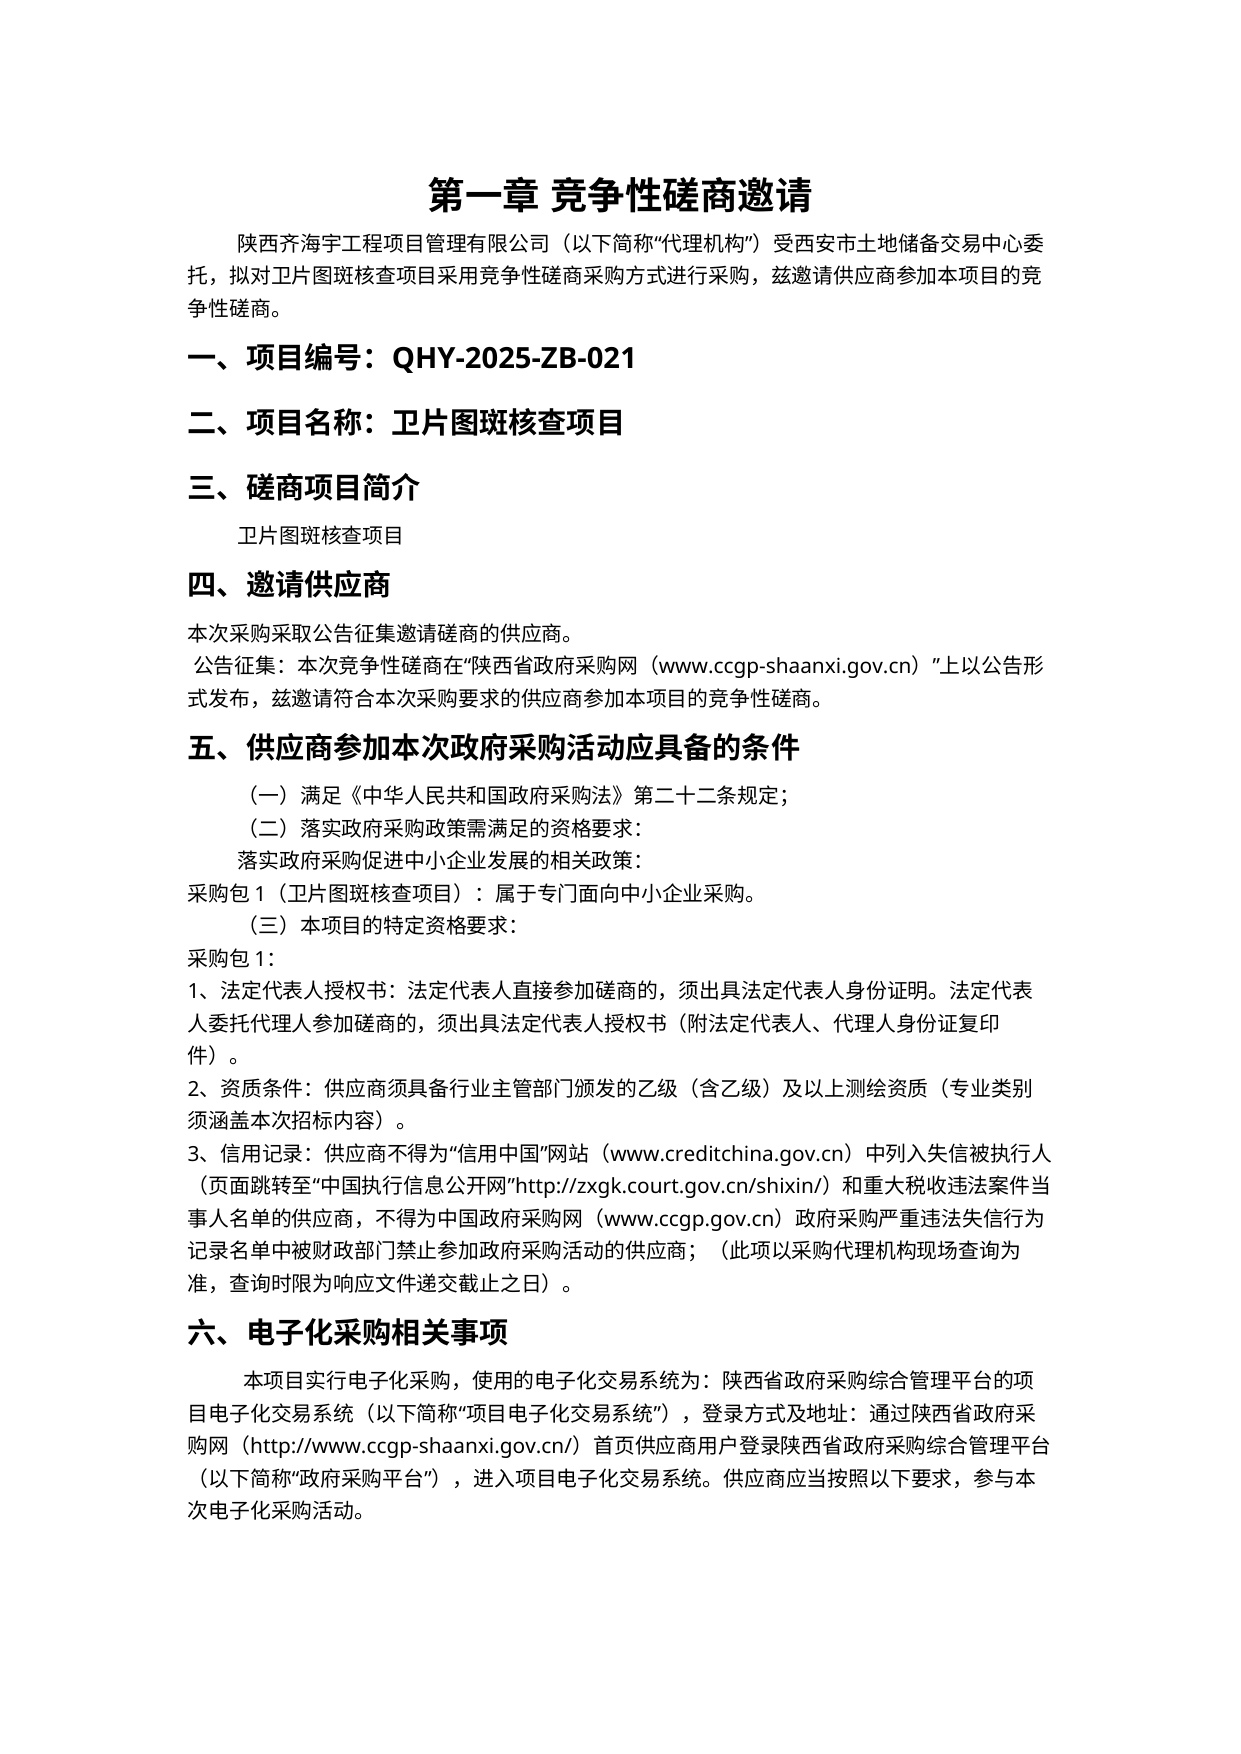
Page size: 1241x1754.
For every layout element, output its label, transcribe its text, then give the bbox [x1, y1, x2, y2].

text 五、供应商参加本次政府采购活动应具备的条件 [187, 714, 1053, 779]
text 1、法定代表人授权书：法定代表人直接参加磋商的，须出具法定代表人身份证明。法定代表人委托代理人参加磋商的，须出具法定代表人授权书（附法定代表人、代理人身份证复印件）。 [187, 974, 1053, 1072]
text （一）满足《中华人民共和国政府采购法》第二十二条规定； [187, 779, 1053, 812]
text 卫片图斑核查项目 [187, 519, 1053, 552]
text 第一章 竞争性磋商邀请 [187, 162, 1053, 227]
text （二）落实政府采购政策需满足的资格要求： [187, 812, 1053, 844]
text 2、资质条件：供应商须具备行业主管部门颁发的乙级（含乙级）及以上测绘资质（专业类别须涵盖本次招标内容）。 [187, 1072, 1053, 1137]
text 采购包1： [187, 942, 1053, 974]
text 一、项目编号：QHY-2025-ZB-021 [187, 324, 1053, 389]
text 陕西齐海宇工程项目管理有限公司（以下简称“代理机构”）受西安市土地储备交易中心委托，拟对卫片图斑核查项目采用竞争性磋商采购方式进行采购，兹邀请供应商参加本项目的竞争性磋商。 [187, 227, 1053, 324]
text 本项目实行电子化采购，使用的电子化交易系统为：陕西省政府采购综合管理平台的项目电子化交易系统（以下简称“项目电子化交易系统”），登录方式及地址：通过陕西省政府采购网（http://www.ccgp-shaanxi.gov.cn/）首页供应商用户登录陕西省政府采购综合管理平台（以下简称“政府采购平台”），进入项目电子化交易系统。供应商应当按照以下要求，参与本次电子化采购活动。 [187, 1364, 1053, 1527]
text 三、磋商项目简介 [187, 454, 1053, 519]
text 四、邀请供应商 [187, 552, 1053, 617]
text 二、项目名称：卫片图斑核查项目 [187, 389, 1053, 454]
text 六、电子化采购相关事项 [187, 1299, 1053, 1364]
text 落实政府采购促进中小企业发展的相关政策： [187, 844, 1053, 877]
text 采购包1（卫片图斑核查项目）：属于专门面向中小企业采购。 [187, 877, 1053, 909]
text 3、信用记录：供应商不得为“信用中国”网站（www.creditchina.gov.cn）中列入失信被执行人（页面跳转至“中国执行信息公开网”http://zxgk.court.gov.cn/shixin/）和重大税收违法案件当事人名单的供应商，不得为中国政府采购网（www.ccgp.gov.cn）政府采购严重违法失信行为记录名单中被财政部门禁止参加政府采购活动的供应商；（此项以采购代理机构现场查询为准，查询时限为响应文件递交截止之日）。 [187, 1137, 1053, 1299]
text （三）本项目的特定资格要求： [187, 909, 1053, 942]
text 本次采购采取公告征集邀请磋商的供应商。 [187, 617, 1053, 649]
text 公告征集：本次竞争性磋商在“陕西省政府采购网（www.ccgp-shaanxi.gov.cn）”上以公告形式发布，兹邀请符合本次采购要求的供应商参加本项目的竞争性磋商。 [187, 649, 1053, 714]
